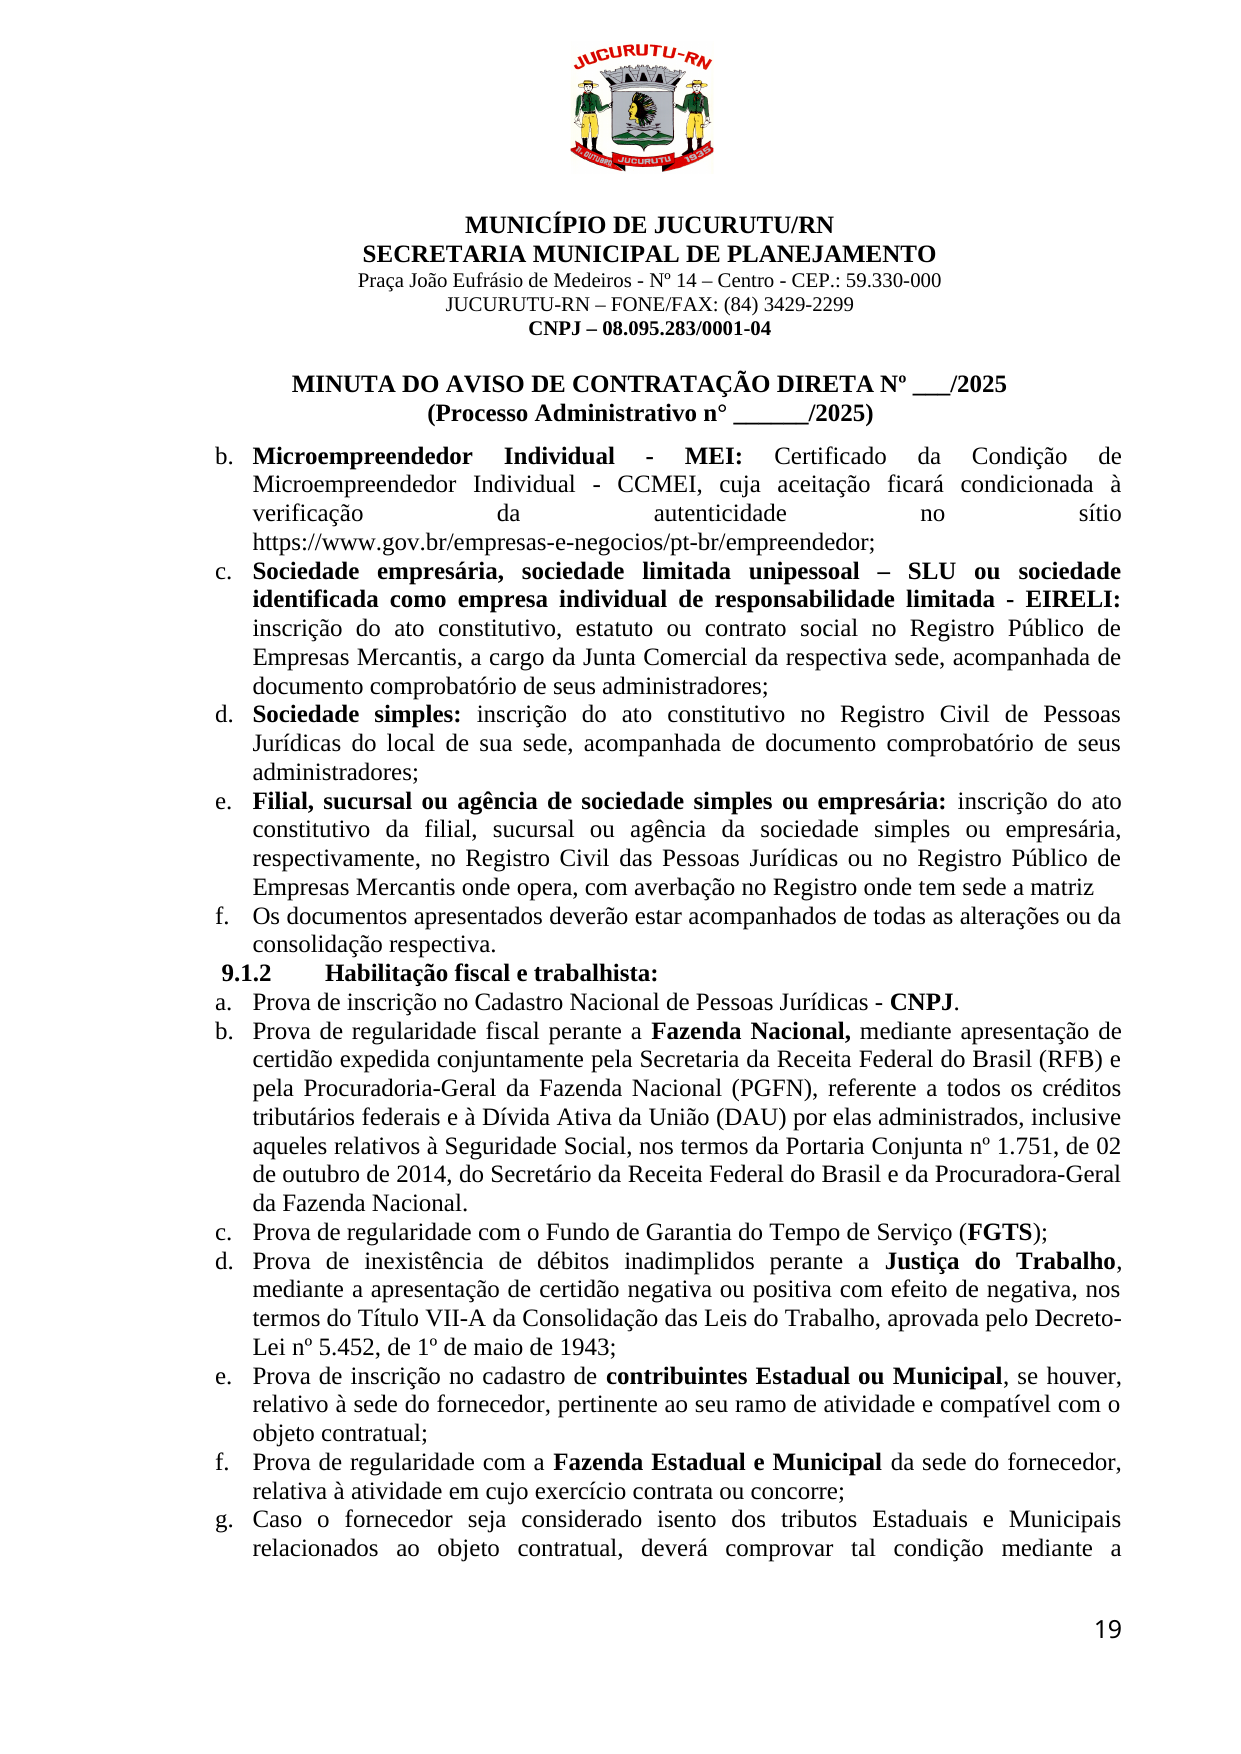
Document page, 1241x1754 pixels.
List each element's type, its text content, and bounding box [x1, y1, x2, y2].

list Habilitação fiscal e trabalhista: [221, 958, 1122, 987]
list Filial, sucursal ou agência de sociedade simples ou empresária: inscrição do ato constitutivo da filial, sucursal ou agência da sociedade simples ou empresária, respectivamente, no Registro Civil das Pessoas Jurídicas ou no Registro Público de Empresas Mercantis onde opera, com averbação no Registro onde tem sede a matriz [215, 786, 1122, 901]
list Prova de regularidade com a Fazenda Estadual e Municipal da sede do fornecedor, relativa à atividade em cujo exercício contrata ou concorre; [215, 1447, 1122, 1504]
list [215, 1504, 1122, 1562]
list Prova de inscrição no Cadastro Nacional de Pessoas Jurídicas - CNPJ. [215, 987, 1122, 1016]
list Microempreendedor Individual - MEI: Certificado da Condição de Microempreendedor Individual - CCMEI, cuja aceitação ficará condicionada à verificação da autenticidade no sítio https://www.gov.br/empresas-e-negocios/pt-br/empreendedor; [215, 441, 1122, 556]
list Os documentos apresentados deverão estar acompanhados de todas as alterações ou da consolidação respectiva. [215, 901, 1122, 958]
list Sociedade empresária, sociedade limitada unipessoal – SLU ou sociedade identificada como empresa individual de responsabilidade limitada - EIRELI: inscrição do ato constitutivo, estatuto ou contrato social no Registro Público de Empresas Mercantis, a cargo da Junta Comercial da respectiva sede, acompanhada de documento comprobatório de seus administradores; [215, 556, 1122, 699]
list Prova de regularidade com o Fundo de Garantia do Tempo de Serviço (FGTS); [215, 1217, 1122, 1246]
list Prova de inscrição no cadastro de contribuintes Estadual ou Municipal, se houver, relativo à sede do fornecedor, pertinente ao seu ramo de atividade e compatível com o objeto contratual; [215, 1361, 1122, 1447]
list Prova de regularidade fiscal perante a Fazenda Nacional, mediante apresentação de certidão expedida conjuntamente pela Secretaria da Receita Federal do Brasil (RFB) e pela Procuradoria-Geral da Fazenda Nacional (PGFN), referente a todos os créditos tributários federais e à Dívida Ativa da União (DAU) por elas administrados, inclusive aqueles relativos à Seguridade Social, nos termos da Portaria Conjunta nº 1.751, de 02 de outubro de 2014, do Secretário da Receita Federal do Brasil e da Procuradora-Geral da Fazenda Nacional. [215, 1016, 1122, 1217]
list Prova de inexistência de débitos inadimplidos perante a Justiça do Trabalho, mediante a apresentação de certidão negativa ou positiva com efeito de negativa, nos termos do Título VII-A da Consolidação das Leis do Trabalho, aprovada pelo Decreto-Lei nº 5.452, de 1º de maio de 1943; [215, 1246, 1122, 1361]
list Sociedade simples: inscrição do ato constitutivo no Registro Civil de Pessoas Jurídicas do local de sua sede, acompanhada de documento comprobatório de seus administradores; [215, 699, 1122, 786]
